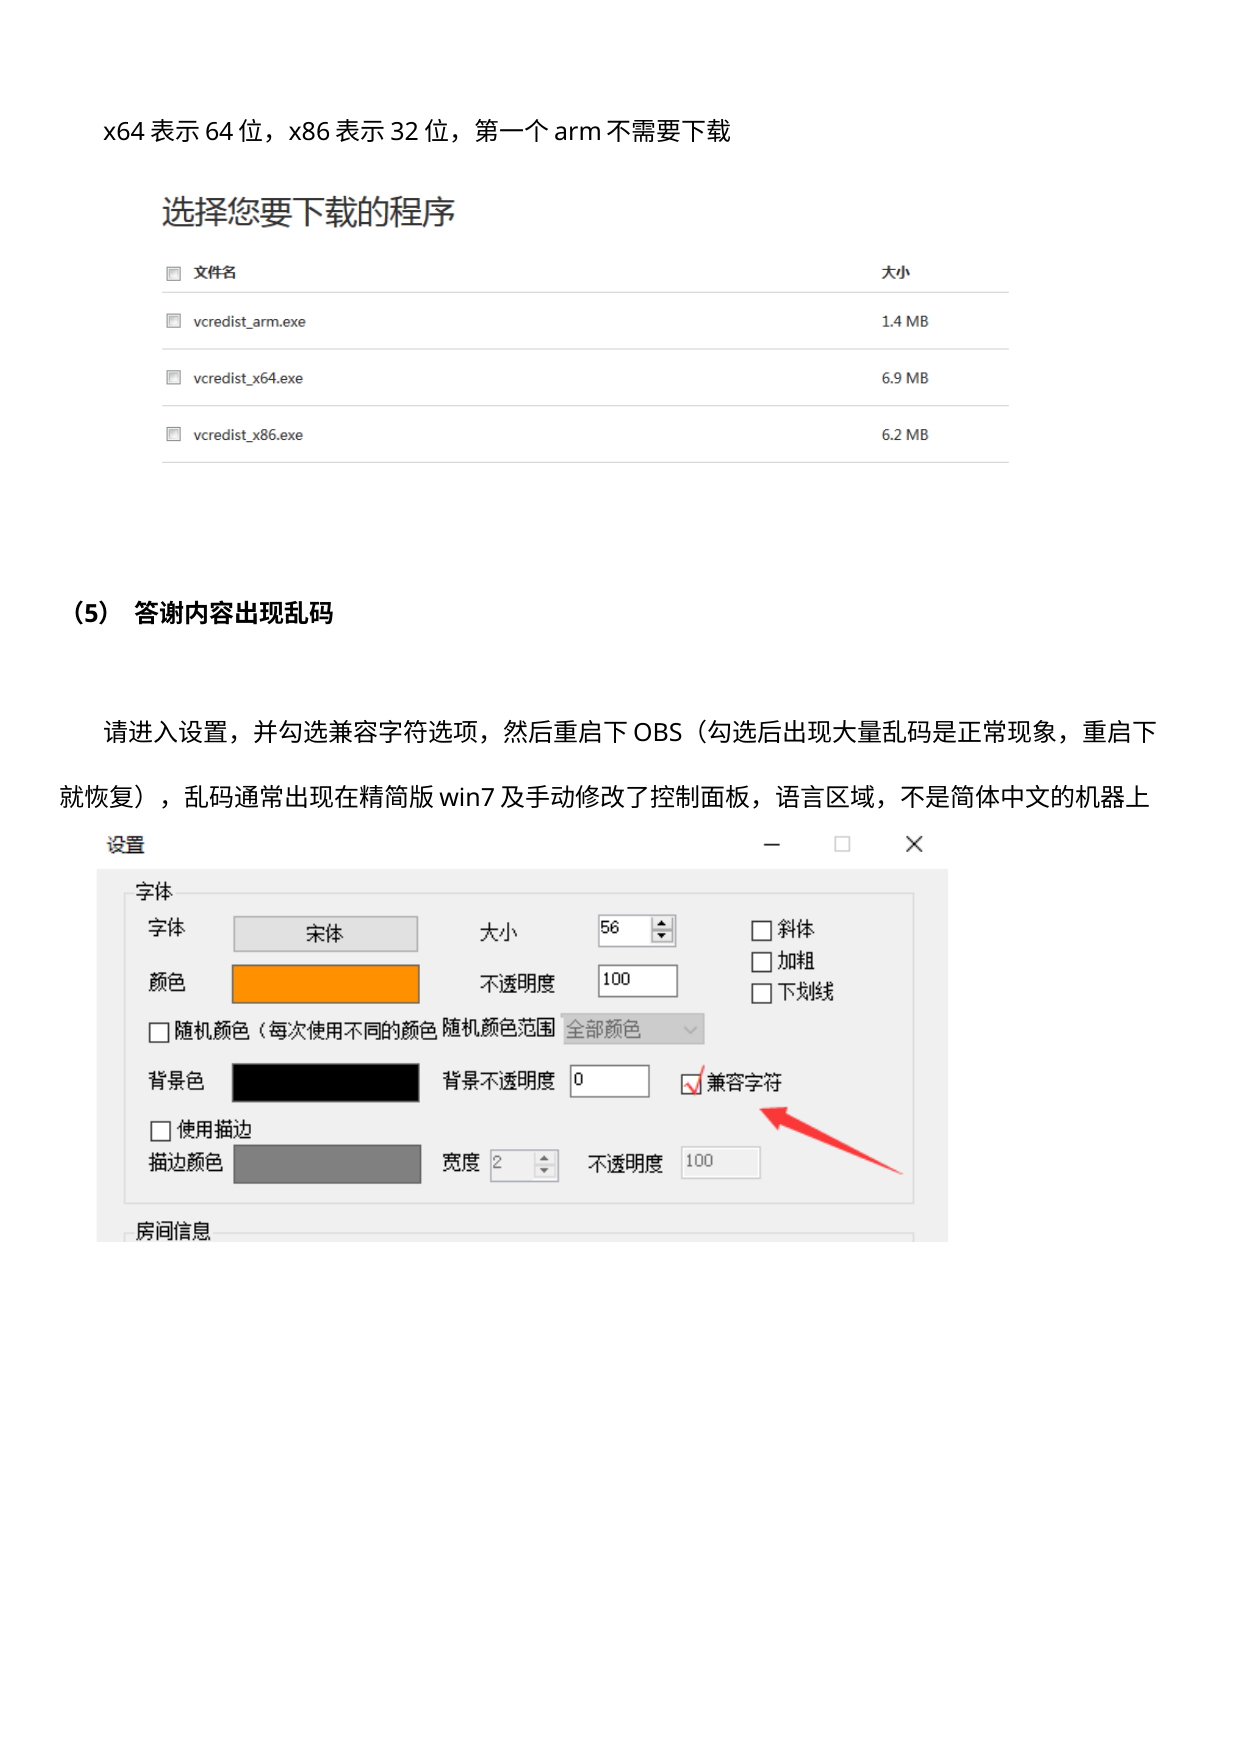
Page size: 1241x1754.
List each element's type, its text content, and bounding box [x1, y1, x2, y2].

picture [109, 162, 1022, 524]
text 请进入设置，并勾选兼容字符选项，然后重启下OBS（勾选后出现大量乱码是正常现象，重启下就恢复），乱码通常出现在精简版win7及手动修改了控制面板，语言区域，不是简体中文的机器上 [59, 698, 1181, 828]
subtitle 答谢内容出现乱码 [59, 579, 1181, 644]
list x64表示64位，x86表示32位，第一个arm不需要下载 [103, 97, 1181, 162]
picture [96, 827, 949, 1242]
